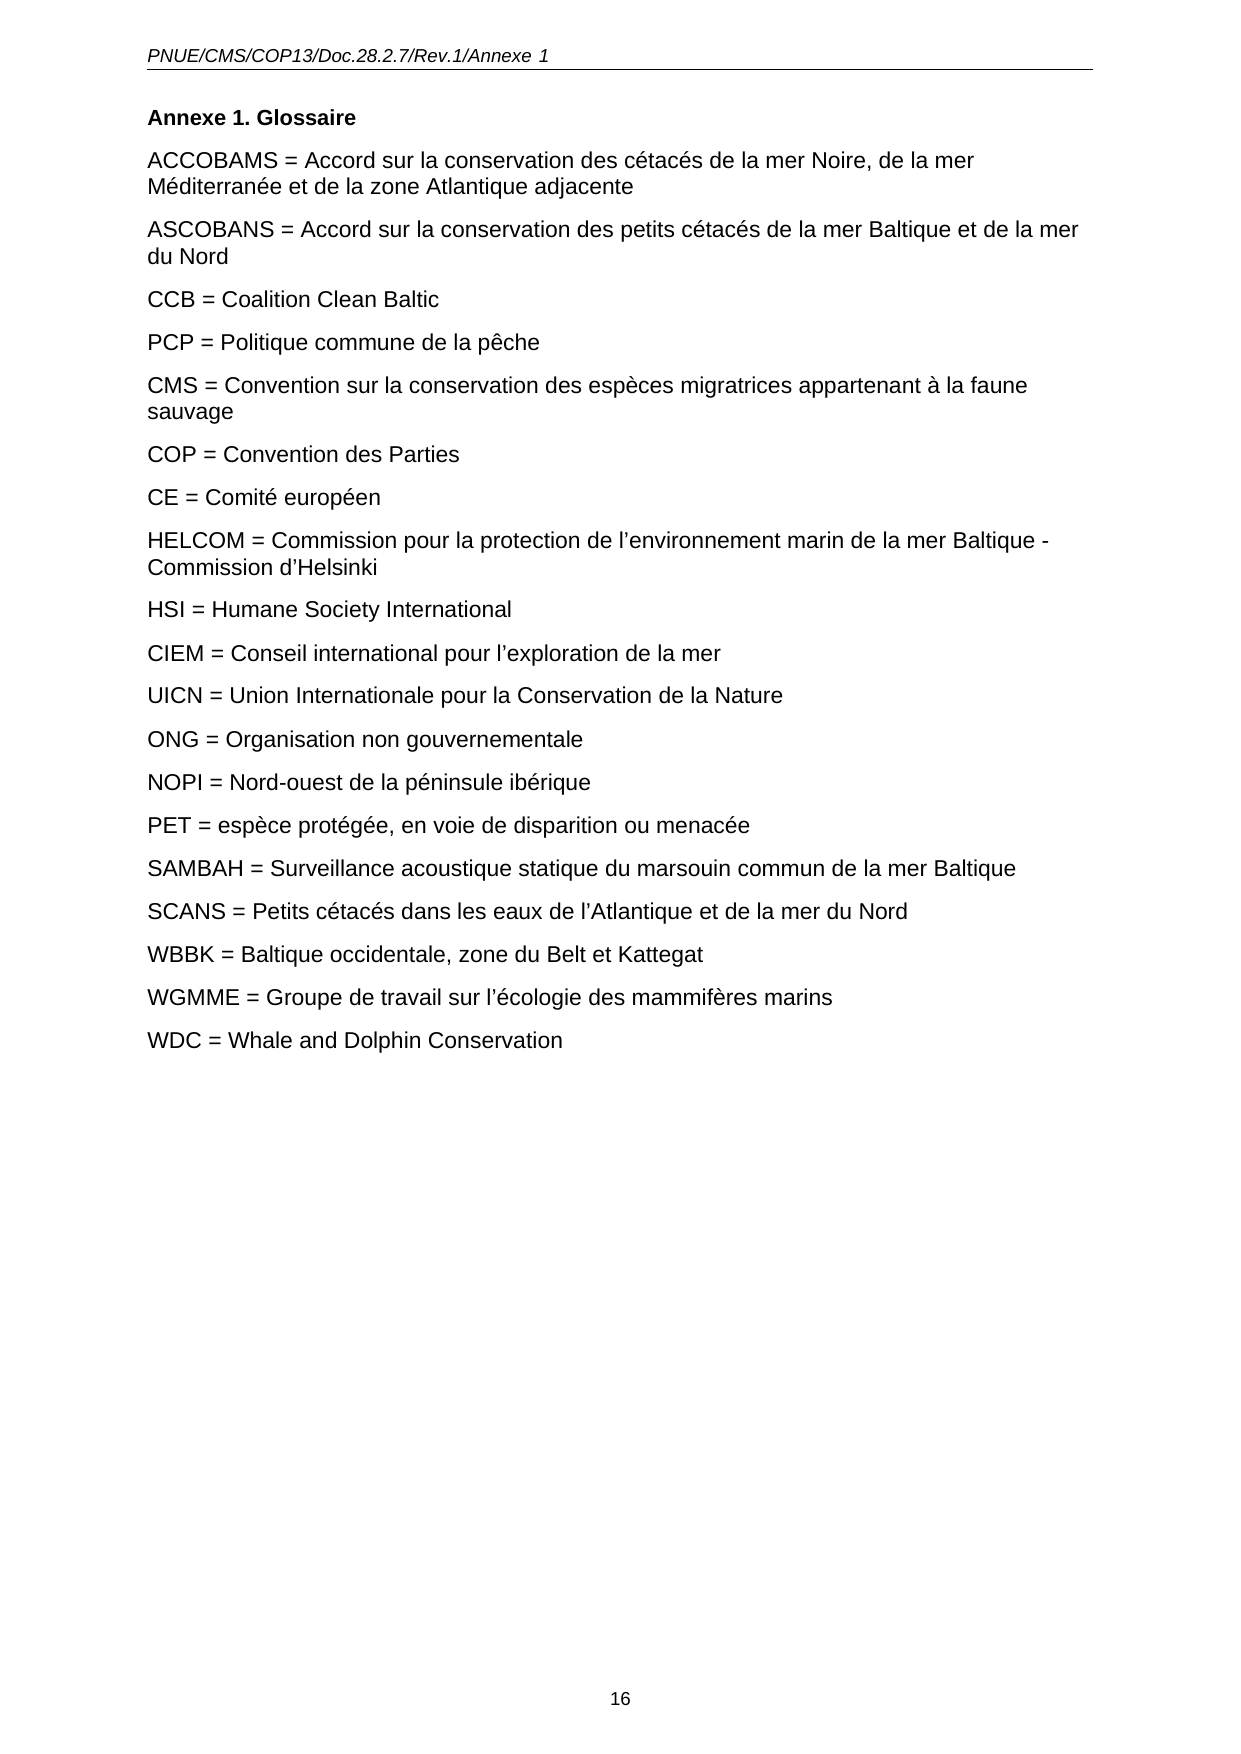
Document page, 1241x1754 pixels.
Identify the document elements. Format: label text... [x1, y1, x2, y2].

text PCP = Politique commune de la pêche [147, 329, 1093, 355]
text CCB = Coalition Clean Baltic [147, 286, 1093, 312]
text CE = Comité européen [147, 484, 1093, 510]
text ACCOBAMS = Accord sur la conservation des cétacés de la mer Noire, de la mer Méditerranée et de la zone Atlantique adjacente [147, 147, 1093, 199]
text CIEM = Conseil international pour l’exploration de la mer [147, 639, 1093, 666]
text CMS = Convention sur la conservation des espèces migratrices appartenant à la faune sauvage [147, 372, 1093, 424]
text SCANS = Petits cétacés dans les eaux de l’Atlantique et de la mer du Nord [147, 898, 1093, 924]
text HSI = Humane Society International [147, 596, 1093, 623]
text HELCOM = Commission pour la protection de l’environnement marin de la mer Baltique - Commission d’Helsinki [147, 527, 1093, 580]
text WGMME = Groupe de travail sur l’écologie des mammifères marins [147, 984, 1093, 1010]
text COP = Convention des Parties [147, 441, 1093, 467]
text ASCOBANS = Accord sur la conservation des petits cétacés de la mer Baltique et de la mer du Nord [147, 216, 1093, 269]
text NOPI = Nord-ouest de la péninsule ibérique [147, 768, 1093, 795]
text SAMBAH = Surveillance acoustique statique du marsouin commun de la mer Baltique [147, 854, 1093, 881]
text Annexe 1. Glossaire [147, 105, 1093, 130]
text PET = espèce protégée, en voie de disparition ou menacée [147, 812, 1093, 838]
text ONG = Organisation non gouvernementale [147, 726, 1093, 752]
text WDC = Whale and Dolphin Conservation [147, 1027, 1093, 1053]
text UICN = Union Internationale pour la Conservation de la Nature [147, 682, 1093, 709]
text WBBK = Baltique occidentale, zone du Belt et Kattegat [147, 941, 1093, 967]
